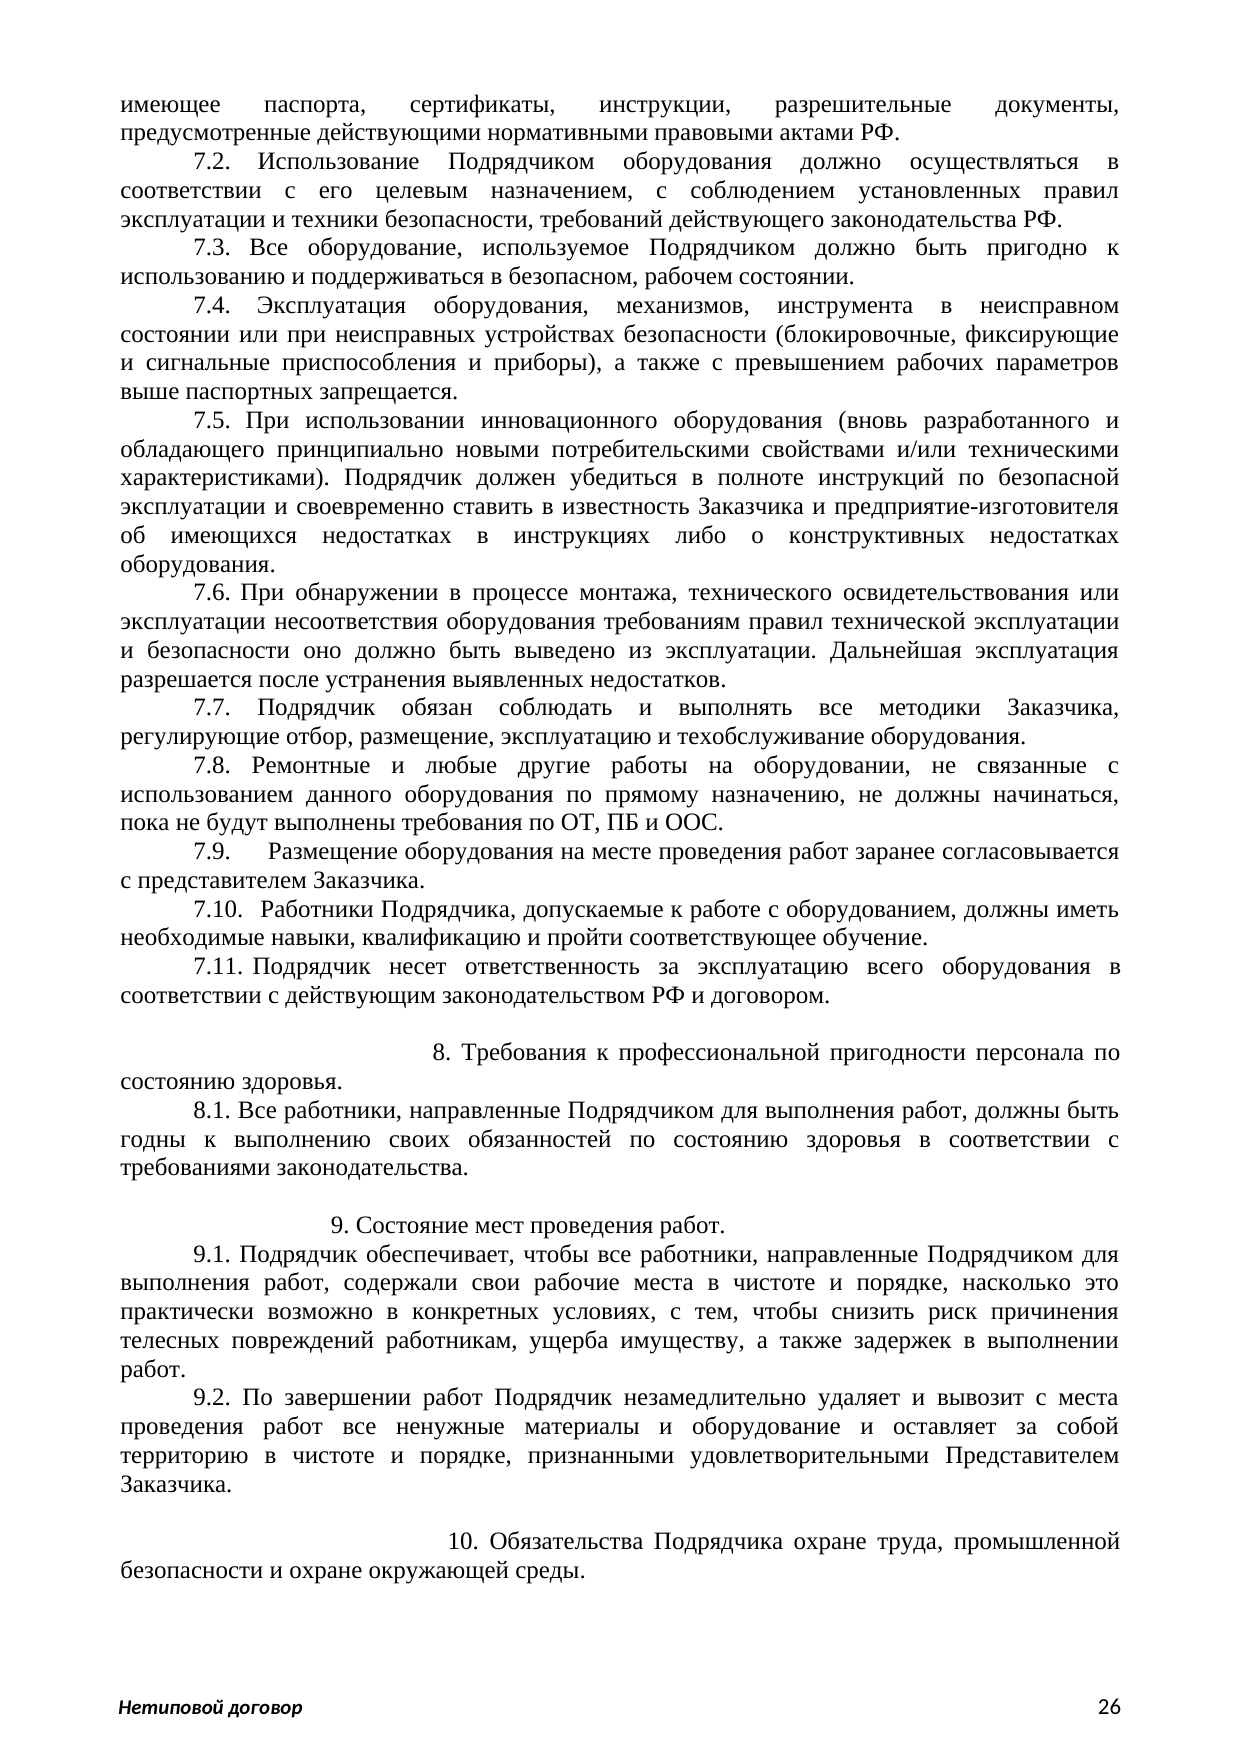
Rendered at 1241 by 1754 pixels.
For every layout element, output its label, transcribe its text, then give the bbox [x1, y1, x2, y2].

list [120, 89, 1120, 146]
subtitle 8. Требования к профессиональной пригодности персонала по состоянию здоровья. [120, 1037, 1122, 1095]
list При обнаружении в процессе монтажа, технического освидетельствования или эксплуатации несоответствия оборудования требованиям правил технической эксплуатации и безопасности оно должно быть выведено из эксплуатации. Дальнейшая эксплуатация разрешается после устранения выявленных недостатков. [120, 577, 1120, 692]
list Использование Подрядчиком оборудования должно осуществляться в соответствии с его целевым назначением, с соблюдением установленных правил эксплуатации и техники безопасности, требований действующего законодательства РФ. [120, 146, 1120, 232]
list Подрядчик несет ответственность за эксплуатацию всего оборудования в соответствии с действующим законодательством РФ и договором. [120, 951, 1122, 1009]
text 10. Обязательства Подрядчика охране труда, промышленной безопасности и охране окружающей среды. [120, 1526, 1122, 1584]
list При использовании инновационного оборудования (вновь разработанного и обладающего принципиально новыми потребительскими свойствами и/или техническими характеристиками). Подрядчик должен убедиться в полноте инструкций по безопасной эксплуатации и своевременно ставить в известность Заказчика и предприятие-изготовителя об имеющихся недостатках в инструкциях либо о конструктивных недостатках оборудования. [120, 405, 1120, 577]
list Ремонтные и любые другие работы на оборудовании, не связанные с использованием данного оборудования по прямому назначению, не должны начинаться, пока не будут выполнены требования по ОТ, ПБ и ООС. [120, 750, 1120, 836]
text 8.1. Все работники, направленные Подрядчиком для выполнения работ, должны быть годны к выполнению своих обязанностей по состоянию здоровья в соответствии с требованиями законодательства. [120, 1095, 1120, 1181]
text 9.1. Подрядчик обеспечивает, чтобы все работники, направленные Подрядчиком для выполнения работ, содержали свои рабочие места в чистоте и порядке, насколько это практически возможно в конкретных условиях, с тем, чтобы снизить риск причинения телесных повреждений работникам, ущерба имуществу, а также задержек в выполнении работ. [120, 1239, 1120, 1382]
list Размещение оборудования на месте проведения работ заранее согласовывается с представителем Заказчика. [120, 836, 1120, 894]
text 9.2. По завершении работ Подрядчик незамедлительно удаляет и вывозит с места проведения работ все ненужные материалы и оборудование и оставляет за собой территорию в чистоте и порядке, признанными удовлетворительными Представителем Заказчика. [120, 1382, 1120, 1497]
text 9. Состояние мест проведения работ. [120, 1210, 1120, 1239]
list Все оборудование, используемое Подрядчиком должно быть пригодно к использованию и поддерживаться в безопасном, рабочем состоянии. [120, 232, 1120, 290]
list Работники Подрядчика, допускаемые к работе с оборудованием, должны иметь необходимые навыки, квалификацию и пройти соответствующее обучение. [120, 894, 1120, 951]
list Подрядчик обязан соблюдать и выполнять все методики Заказчика, регулирующие отбор, размещение, эксплуатацию и техобслуживание оборудования. [120, 692, 1120, 750]
list Эксплуатация оборудования, механизмов, инструмента в неисправном состоянии или при неисправных устройствах безопасности (блокировочные, фиксирующие и сигнальные приспособления и приборы), а также с превышением рабочих параметров выше паспортных запрещается. [120, 290, 1120, 405]
